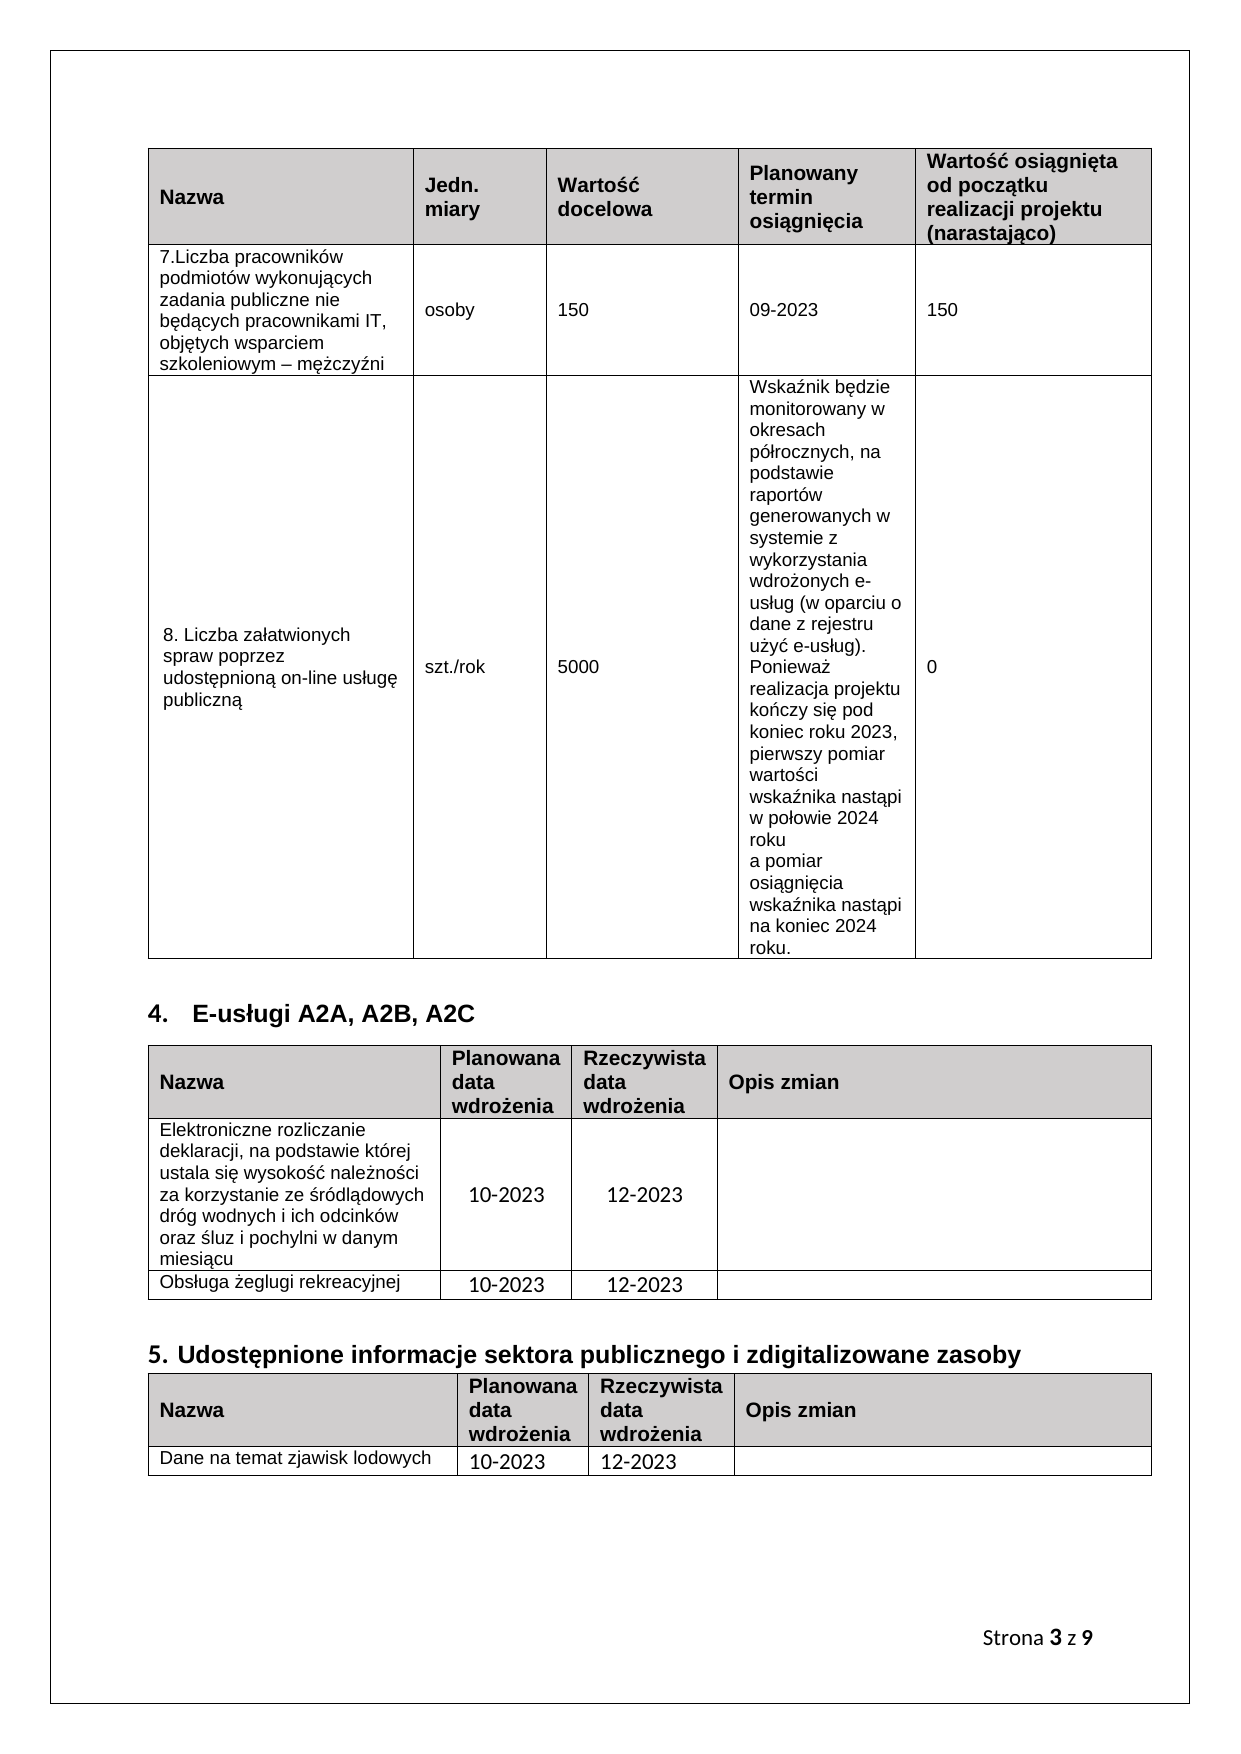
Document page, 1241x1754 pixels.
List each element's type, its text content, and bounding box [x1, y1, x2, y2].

table_cell 10-2023 [458, 1447, 588, 1475]
table_cell 09-2023 [739, 245, 915, 375]
table_cell 8. Liczba załatwionych spraw poprzez udostępnioną on-line usługę publiczną [149, 376, 413, 958]
table_header Wartość docelowa [547, 149, 738, 244]
table_cell [718, 1271, 1151, 1299]
table_cell osoby [414, 245, 546, 375]
table_header Jedn. miary [414, 149, 546, 244]
table_cell [735, 1447, 1151, 1475]
table_cell [718, 1119, 1151, 1269]
table_cell 12-2023 [572, 1119, 717, 1269]
table_cell Dane na temat zjawisk lodowych [149, 1447, 457, 1475]
table_cell 7.Liczba pracowników podmiotów wykonujących zadania publiczne nie będących pracownikami IT, objętych wsparciem szkoleniowym – mężczyźni [149, 245, 413, 375]
table_header Nazwa [149, 1374, 457, 1446]
table_header Planowana data wdrożenia [441, 1046, 571, 1118]
table_cell 10-2023 [441, 1271, 571, 1299]
table_header Planowany termin osiągnięcia [739, 149, 915, 244]
table_cell szt./rok [414, 376, 546, 958]
table_cell 150 [547, 245, 738, 375]
table_cell 12-2023 [589, 1447, 734, 1475]
table_cell Elektroniczne rozliczanie deklaracji, na podstawie której ustala się wysokość należności za korzystanie ze śródlądowych dróg wodnych i ich odcinków oraz śluz i pochylni w danym miesiącu [149, 1119, 440, 1269]
table_header Nazwa [149, 1046, 440, 1118]
table_cell 10-2023 [441, 1119, 571, 1269]
table_header Opis zmian [735, 1374, 1151, 1446]
table_cell 12-2023 [572, 1271, 717, 1299]
table_header Rzeczywista data wdrożenia [572, 1046, 717, 1118]
table_cell Wskaźnik będzie monitorowany w okresach półrocznych, na podstawie raportów generowanych w systemie z wykorzystania wdrożonych e-usług (w oparciu o dane z rejestru użyć e-usług). Ponieważ realizacja projektu kończy się pod koniec roku 2023, pierwszy pomiar wartości wskaźnika nastąpi w połowie 2024 roku a pomiar osiągnięcia wskaźnika nastąpi na koniec 2024 roku. [739, 376, 915, 958]
table_cell Obsługa żeglugi rekreacyjnej [149, 1271, 440, 1299]
table_header Rzeczywista data wdrożenia [589, 1374, 734, 1446]
table_cell 0 [916, 376, 1151, 958]
table_cell 5000 [547, 376, 738, 958]
table_cell 150 [916, 245, 1151, 375]
table_header Planowana data wdrożenia [458, 1374, 588, 1446]
subtitle Udostępnione informacje sektora publicznego i zdigitalizowane zasoby [148, 1337, 1093, 1370]
table_header Opis zmian [718, 1046, 1151, 1118]
table_header Nazwa [149, 149, 413, 244]
table_header Wartość osiągnięta od początku realizacji projektu (narastająco) [916, 149, 1151, 244]
subtitle E-usługi A2A, A2B, A2C [148, 997, 1093, 1029]
